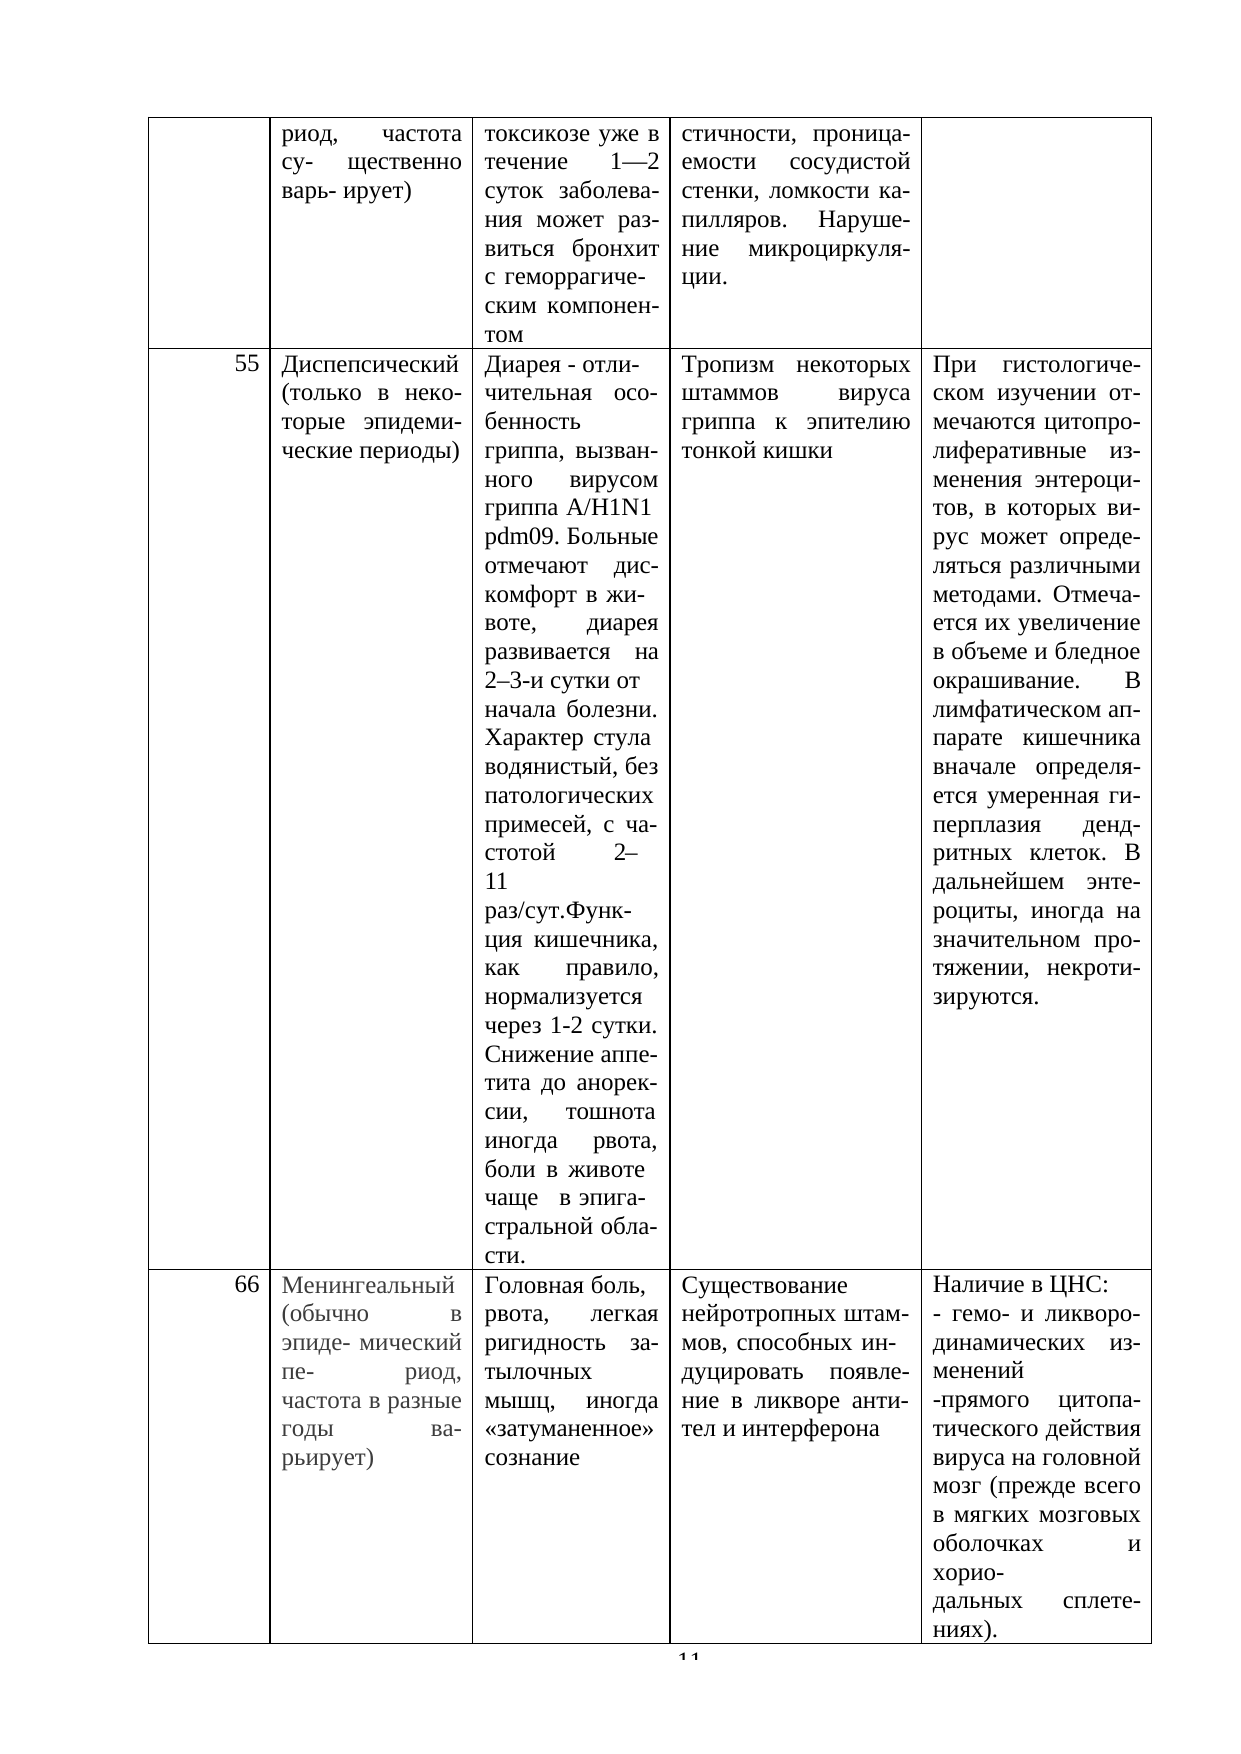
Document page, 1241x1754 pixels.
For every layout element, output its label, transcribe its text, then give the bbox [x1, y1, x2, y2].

table_cell 66 [149, 1270, 269, 1643]
table_header стичности, проница- емости сосудистой стенки, ломкости ка- пилляров. Наруше- ние микроциркуля- ции. [671, 118, 921, 348]
table_header [922, 118, 1151, 348]
table_cell Диарея - отли- чительная осо- бенность гриппа, вызван- ного вирусом гриппа A/H1N1 pdm09. Больные отмечают дис- комфорт в жи- воте, диарея развивается на 2–3-и сутки от начала болезни. Характер стула водянистый, без патологических примесей, с ча- стотой 2–11 раз/сут. Функ- ция кишечника, как правило, нормализуется через 1-2 сутки. Снижение аппе- тита до анорек- сии, тошнота иногда рвота, боли в животе чаще в эпига- стральной обла- сти. [473, 349, 669, 1269]
table_cell Менингеальный (обычно в эпиде- мический пе- риод, частота в разные годы ва- рьирует) [271, 1270, 472, 1643]
table_header риод, частота су- щественно варь- ирует) [271, 118, 472, 348]
table_cell Наличие в ЦНС: - гемо- и ликворо- динамических из- менений -прямого цитопа- тического действия вируса на головной мозг (прежде всего в мягких мозговых оболочках и хорио- дальных сплете- ниях). [922, 1270, 1151, 1643]
table_header [149, 118, 269, 348]
table_cell Головная боль, рвота, легкая ригидность за- тылочных мышц, иногда «затуманенное» сознание [473, 1270, 669, 1643]
table_cell 55 [149, 349, 269, 1269]
table_cell При гистологиче- ском изучении от- мечаются цитопро- лиферативные из- менения энтероци- тов, в которых ви- рус может опреде- ляться различными методами. Отмеча- ется их увеличение в объеме и бледное окрашивание. В лимфатическом ап- парате кишечника вначале определя- ется умеренная ги- перплазия денд- ритных клеток. В дальнейшем энте- роциты, иногда на значительном про- тяжении, некроти- зируются. [922, 349, 1151, 1269]
table_cell Тропизм некоторых штаммов вируса гриппа к эпителию тонкой кишки [671, 349, 921, 1269]
table_cell Диспепсический (только в неко- торые эпидеми- ческие периоды) [271, 349, 472, 1269]
table_header токсикозе уже в течение 1—2 суток заболева- ния может раз- виться бронхит с геморрагиче- ским компонен- том [473, 118, 669, 348]
table_cell Существование нейротропных штам- мов, способных ин- дуцировать появле- ние в ликворе анти- тел и интерферона [671, 1270, 921, 1643]
